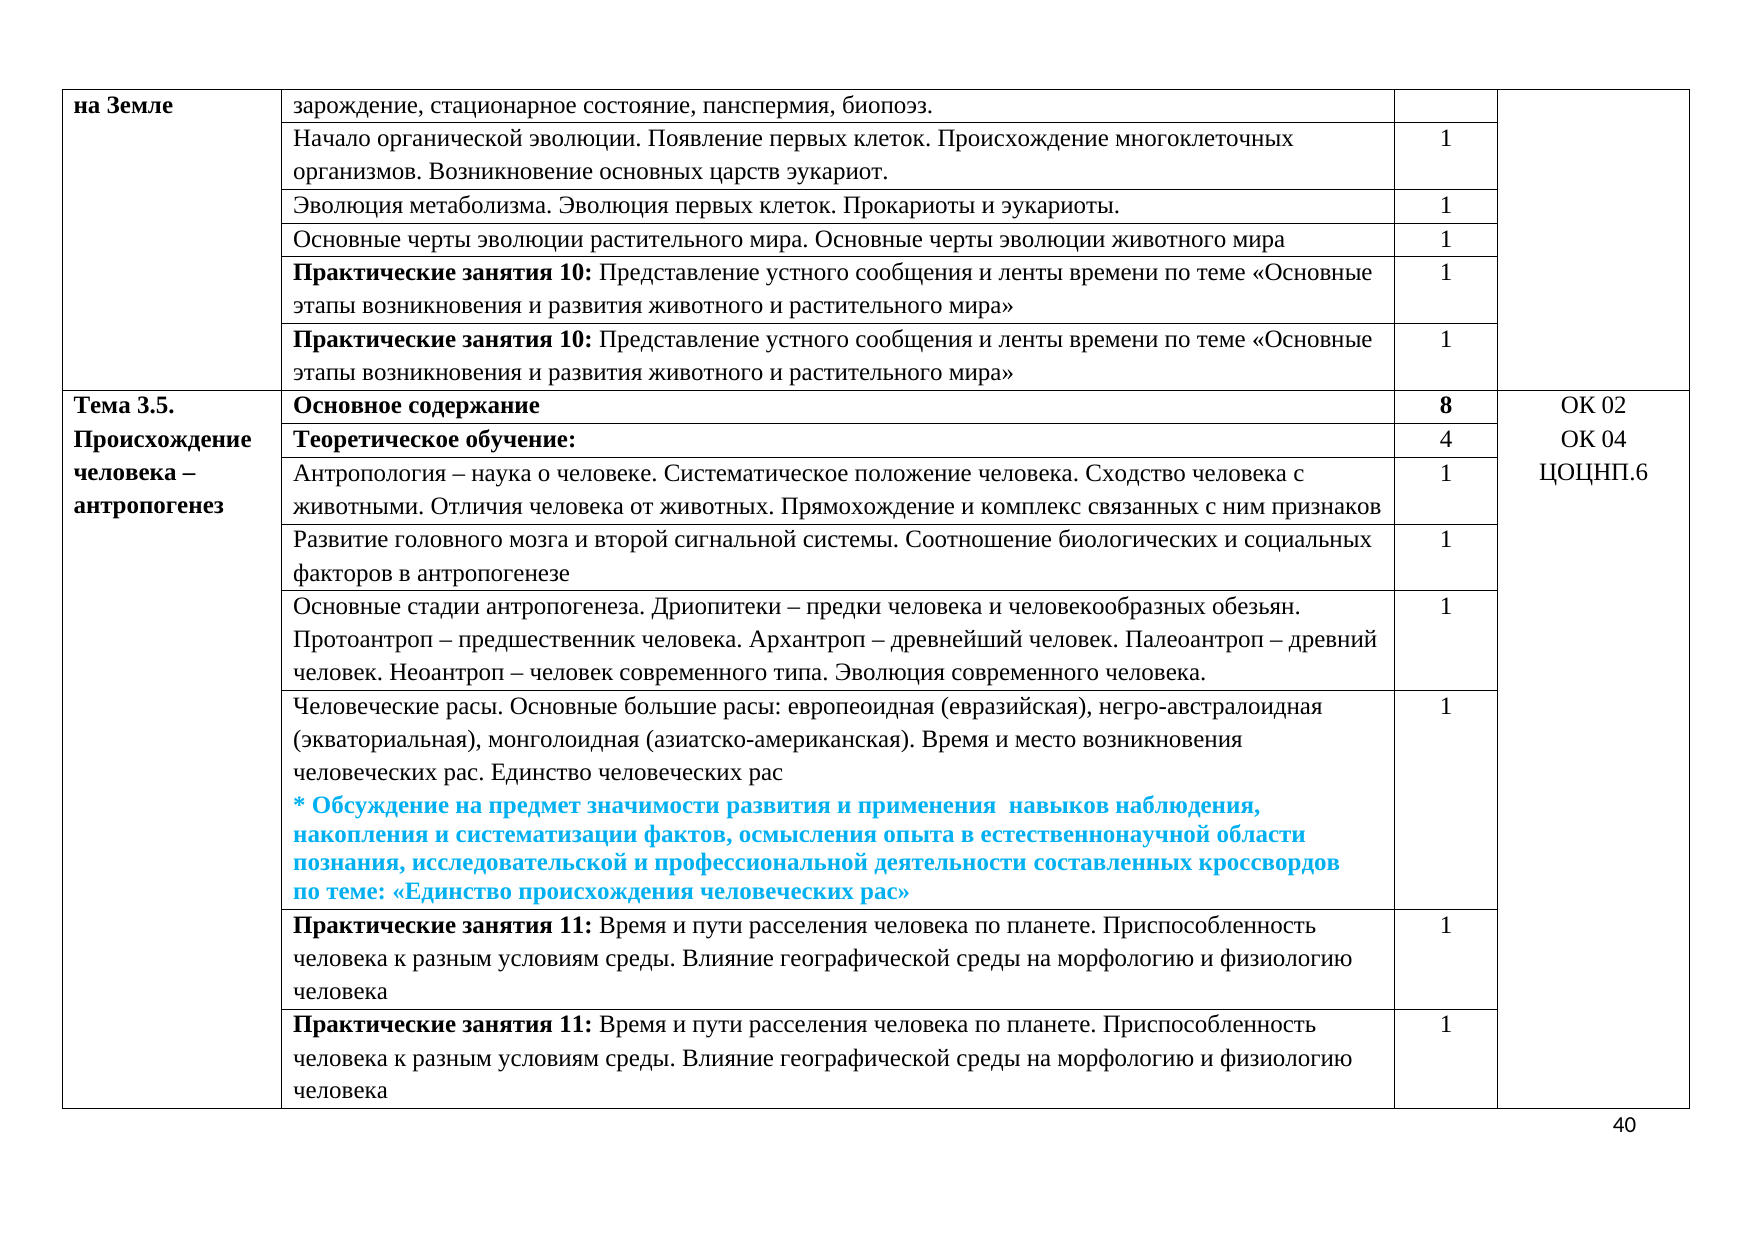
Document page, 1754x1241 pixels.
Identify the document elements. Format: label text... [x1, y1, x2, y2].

table_cell 1 [1395, 591, 1497, 690]
table_cell Основное содержание [282, 391, 1394, 423]
table_cell 1 [1395, 90, 1497, 122]
table_cell 1 [1395, 910, 1497, 1008]
table_cell ОК 02 ОК 04 ЦОЦНП.6 [1498, 391, 1689, 1108]
table_cell 1 [1395, 525, 1497, 590]
table_cell Развитие головного мозга и второй сигнальной системы. Соотношение биологических и социальных факторов в антропогенезе [282, 525, 1394, 590]
table_cell 4 [1395, 424, 1497, 457]
table_cell 1 [1395, 123, 1497, 189]
table_cell Практические занятия 10: Представление устного сообщения и ленты времени по теме «Основные этапы возникновения и развития животного и растительного мира» [282, 324, 1394, 389]
table_cell 1 [1395, 458, 1497, 523]
table_cell 8 [1395, 391, 1497, 423]
table_cell Практические занятия 11: Время и пути расселения человека по планете. Приспособленность человека к разным условиям среды. Влияние географической среды на морфологию и физиологию человека [282, 1010, 1394, 1108]
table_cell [282, 90, 1394, 122]
table_cell Практические занятия 10: Представление устного сообщения и ленты времени по теме «Основные этапы возникновения и развития животного и растительного мира» [282, 257, 1394, 323]
table_cell Теоретическое обучение: [282, 424, 1394, 457]
table_cell Основные черты эволюции растительного мира. Основные черты эволюции животного мира [282, 224, 1394, 256]
table_cell Человеческие расы. Основные большие расы: европеоидная (евразийская), негро-австралоидная (экваториальная), монголоидная (азиатско-американская). Время и место возникновения человеческих рас. Единство человеческих рас * Обсуждение на предмет значимости развития и применения навыков наблюдения, накопления и систематизации фактов, осмысления опыта в естественнонаучной области познания, исследовательской и профессиональной деятельности составленных кроссвордов по теме: «Единство происхождения человеческих рас» [282, 691, 1394, 909]
table_cell Эволюция метаболизма. Эволюция первых клеток. Прокариоты и эукариоты. [282, 190, 1394, 223]
table_cell 1 [1395, 257, 1497, 323]
table_cell 1 [1395, 691, 1497, 909]
table_cell Антропология – наука о человеке. Систематическое положение человека. Сходство человека с животными. Отличия человека от животных. Прямохождение и комплекс связанных с ним признаков [282, 458, 1394, 523]
table_cell 1 [1395, 324, 1497, 389]
table_cell Тема 3.5. Происхождение человека – антропогенез [63, 391, 281, 1108]
table_cell Начало органической эволюции. Появление первых клеток. Происхождение многоклеточных организмов. Возникновение основных царств эукариот. [282, 123, 1394, 189]
table_cell Основные стадии антропогенеза. Дриопитеки – предки человека и человекообразных обезьян. Протоантроп – предшественник человека. Архантроп – древнейший человек. Палеоантроп – древний человек. Неоантроп – человек современного типа. Эволюция современного человека. [282, 591, 1394, 690]
table_cell 1 [1395, 190, 1497, 223]
table_cell 1 [1395, 1010, 1497, 1108]
table_cell Практические занятия 11: Время и пути расселения человека по планете. Приспособленность человека к разным условиям среды. Влияние географической среды на морфологию и физиологию человека [282, 910, 1394, 1008]
table_cell 1 [1395, 224, 1497, 256]
